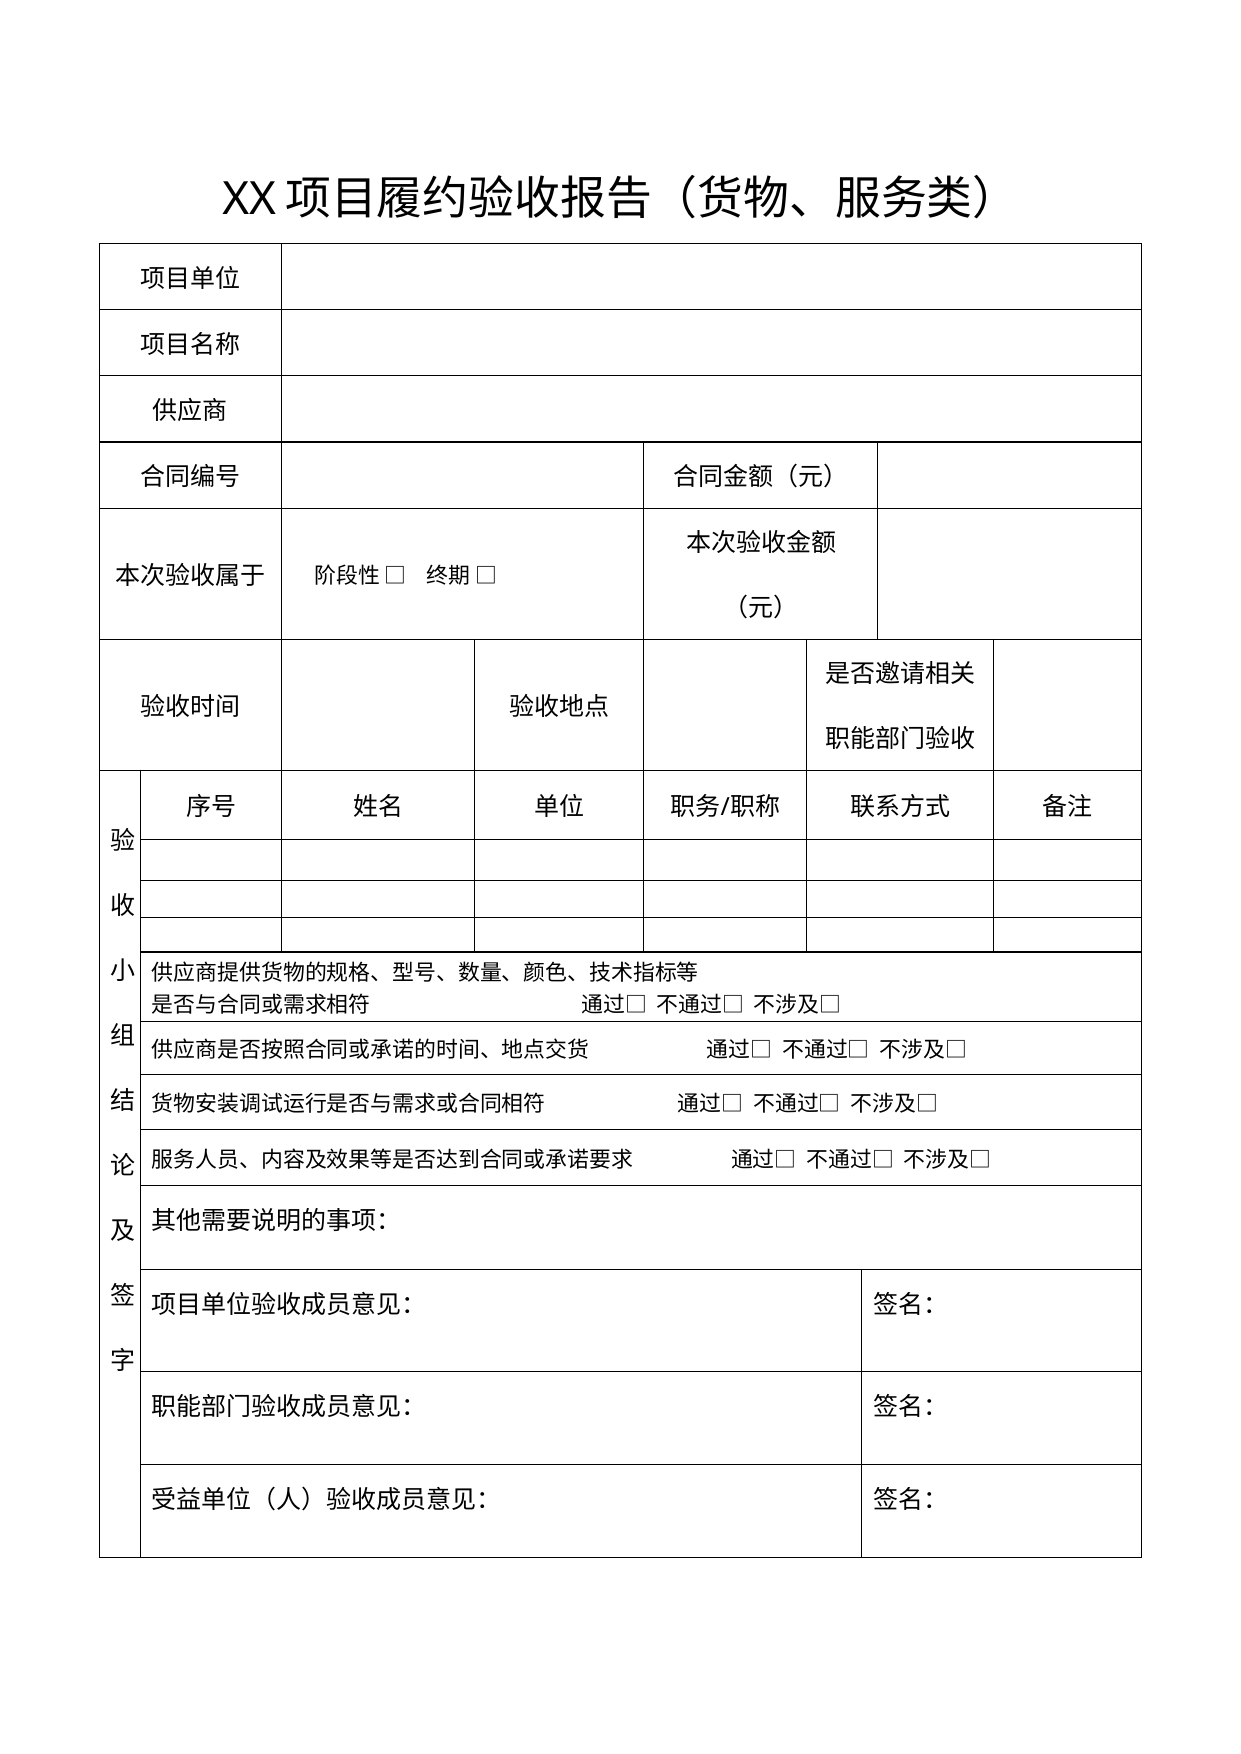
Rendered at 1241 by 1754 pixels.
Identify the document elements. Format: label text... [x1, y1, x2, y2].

table_cell 货物安装调试运行是否与需求或合同相符 通过□ 不通过□ 不涉及□ [141, 1075, 1141, 1129]
table_cell [994, 840, 1141, 880]
table_cell [475, 840, 643, 880]
table_cell [282, 840, 474, 880]
table_cell [644, 918, 806, 951]
table_cell [807, 840, 993, 880]
table_cell 联系方式 [807, 771, 993, 839]
table_header [282, 244, 1141, 309]
table_cell [141, 881, 281, 917]
table_cell [644, 840, 806, 880]
table_cell 签名： [862, 1465, 1141, 1557]
table_cell 姓名 [282, 771, 474, 839]
table_cell 受益单位（人）验收成员意见： [141, 1465, 861, 1557]
table_cell 项目名称 [100, 310, 281, 375]
table_cell [807, 918, 993, 951]
table_cell [282, 443, 643, 507]
table_cell 本次验收属于 [100, 509, 281, 638]
table_cell 供应商是否按照合同或承诺的时间、地点交货 通过□ 不通过□ 不涉及□ [141, 1022, 1141, 1074]
table_cell 是否邀请相关职能部门验收 [807, 640, 993, 769]
table_cell [282, 640, 474, 769]
table_cell [644, 881, 806, 917]
table_cell 签名： [862, 1372, 1141, 1464]
table_cell 职能部门验收成员意见： [141, 1372, 861, 1464]
table_cell [644, 640, 806, 769]
table_cell [282, 310, 1141, 375]
table_cell 合同金额（元） [644, 443, 877, 507]
table_cell 服务人员、内容及效果等是否达到合同或承诺要求 通过□ 不通过□ 不涉及□ [141, 1130, 1141, 1185]
table_cell [282, 376, 1141, 441]
table_cell 验 收 小 组 结论及签字 [100, 771, 140, 1557]
table_cell 其他需要说明的事项： [141, 1186, 1141, 1269]
table_cell [141, 840, 281, 880]
table_cell 验收时间 [100, 640, 281, 769]
table_cell 序号 [141, 771, 281, 839]
table_cell [475, 881, 643, 917]
table_cell [141, 918, 281, 951]
table_cell [994, 918, 1141, 951]
table_cell [878, 443, 1141, 507]
table_cell 职务/职称 [644, 771, 806, 839]
table_cell [282, 881, 474, 917]
table_cell [282, 918, 474, 951]
table_cell [475, 918, 643, 951]
text XX项目履约验收报告（货物、服务类） [176, 146, 1064, 243]
table_cell 项目单位验收成员意见： [141, 1270, 861, 1371]
table_cell [807, 881, 993, 917]
table_cell 合同编号 [100, 443, 281, 507]
table_cell 单位 [475, 771, 643, 839]
table_cell [994, 640, 1141, 769]
table_cell 备注 [994, 771, 1141, 839]
table_cell [878, 509, 1141, 638]
table_cell [994, 881, 1141, 917]
table_cell 本次验收金额（元） [644, 509, 877, 638]
table_cell 供应商 [100, 376, 281, 441]
table_header 项目单位 [100, 244, 281, 309]
table_cell 验收地点 [475, 640, 643, 769]
table_cell 签名： [862, 1270, 1141, 1371]
table_cell 供应商提供货物的规格、型号、数量、颜色、技术指标等 是否与合同或需求相符 通过□ 不通过□ 不涉及□ [141, 953, 1141, 1021]
table_cell 阶段性 □ 终期 □ [282, 509, 643, 638]
